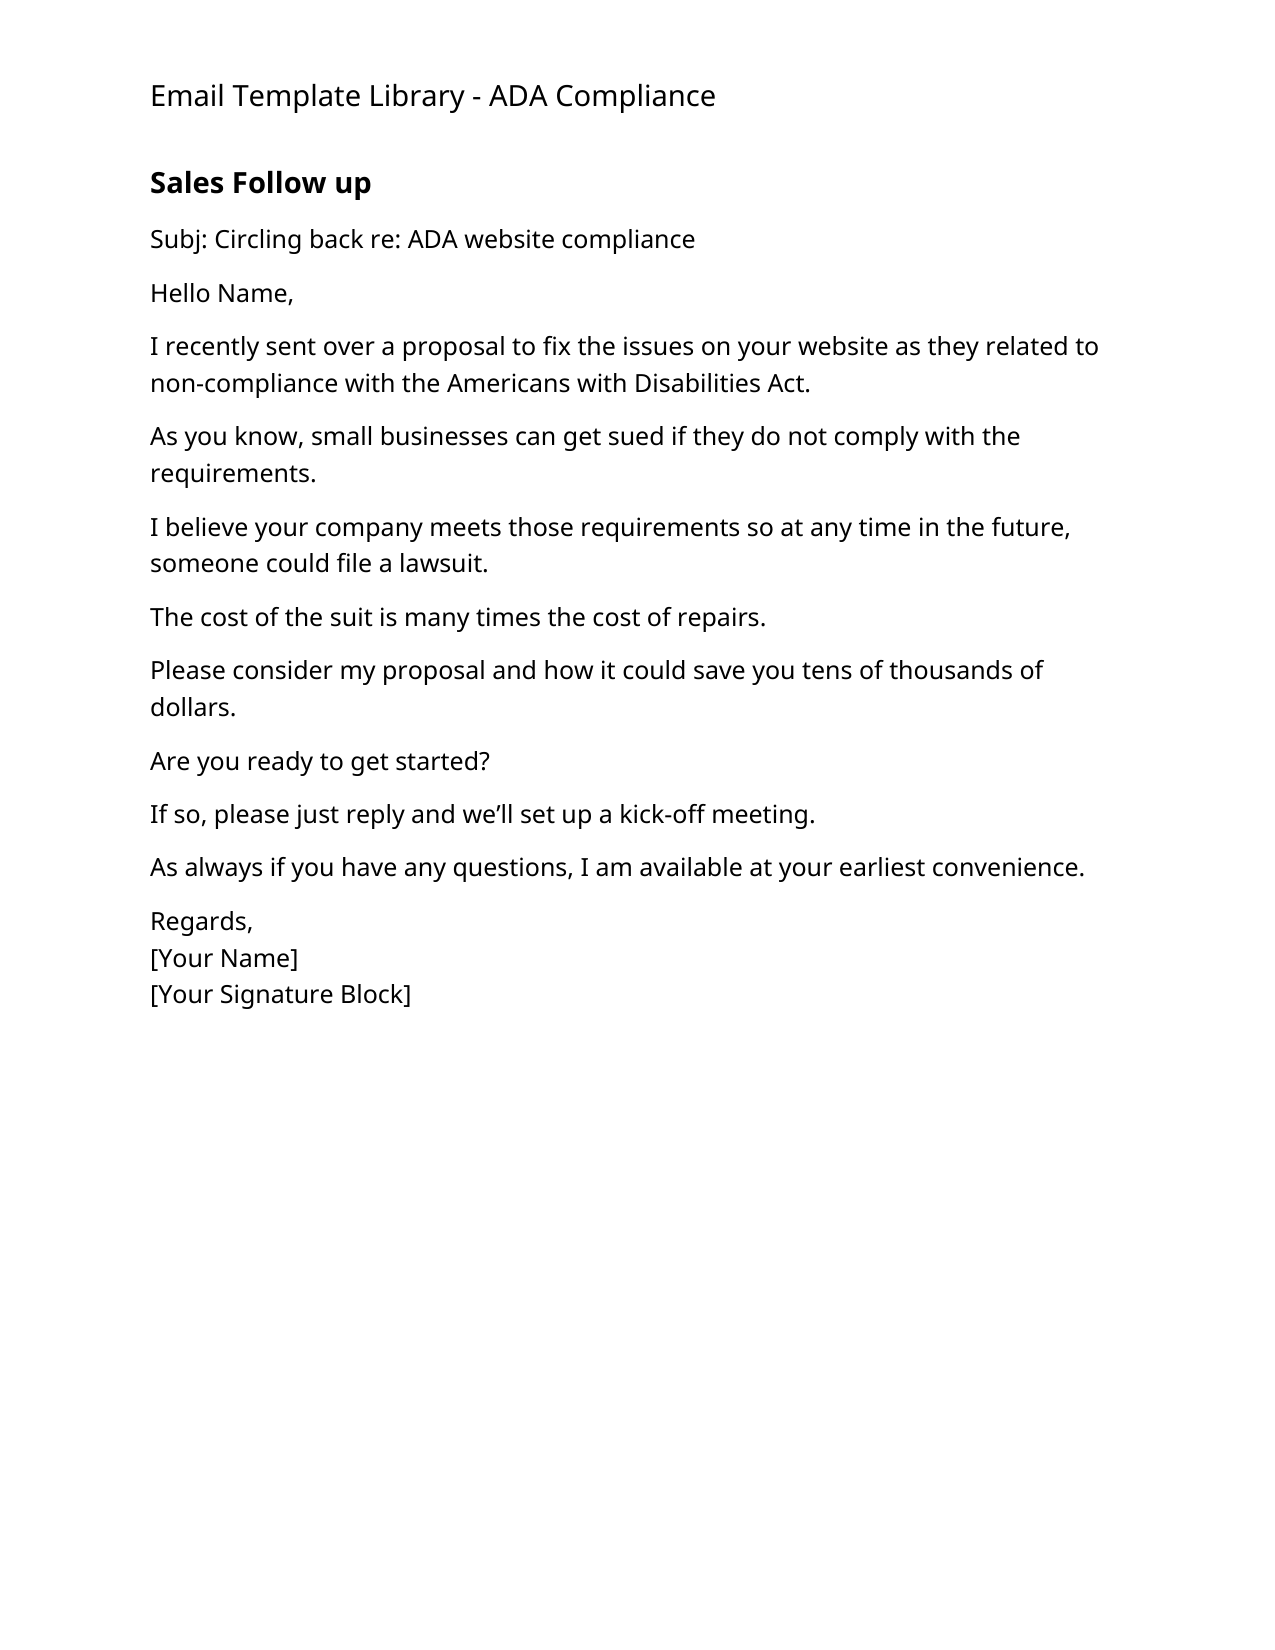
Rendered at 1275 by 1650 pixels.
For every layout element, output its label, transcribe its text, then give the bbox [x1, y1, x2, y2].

text The cost of the suit is many times the cost of repairs. [150, 599, 1125, 633]
text Sales Follow up [150, 162, 1125, 202]
text Are you ready to get started? [150, 743, 1125, 777]
text Regards, [Your Name] [Your Signature Block] [150, 903, 1125, 1011]
text Subj: Circling back re: ADA website compliance [150, 222, 1125, 256]
text I recently sent over a proposal to fix the issues on your website as they related to non-compliance with the Americans with Disabilities Act. [150, 329, 1125, 400]
text Hello Name, [150, 275, 1125, 309]
text If so, please just reply and we’ll set up a kick-off meeting. [150, 797, 1125, 831]
text As always if you have any questions, I am available at your earliest convenience. [150, 850, 1125, 884]
text As you know, small businesses can get sued if they do not comply with the requirements. [150, 419, 1125, 490]
text I believe your company meets those requirements so at any time in the future, someone could file a lawsuit. [150, 509, 1125, 580]
text Please consider my proposal and how it could save you tens of thousands of dollars. [150, 653, 1125, 724]
